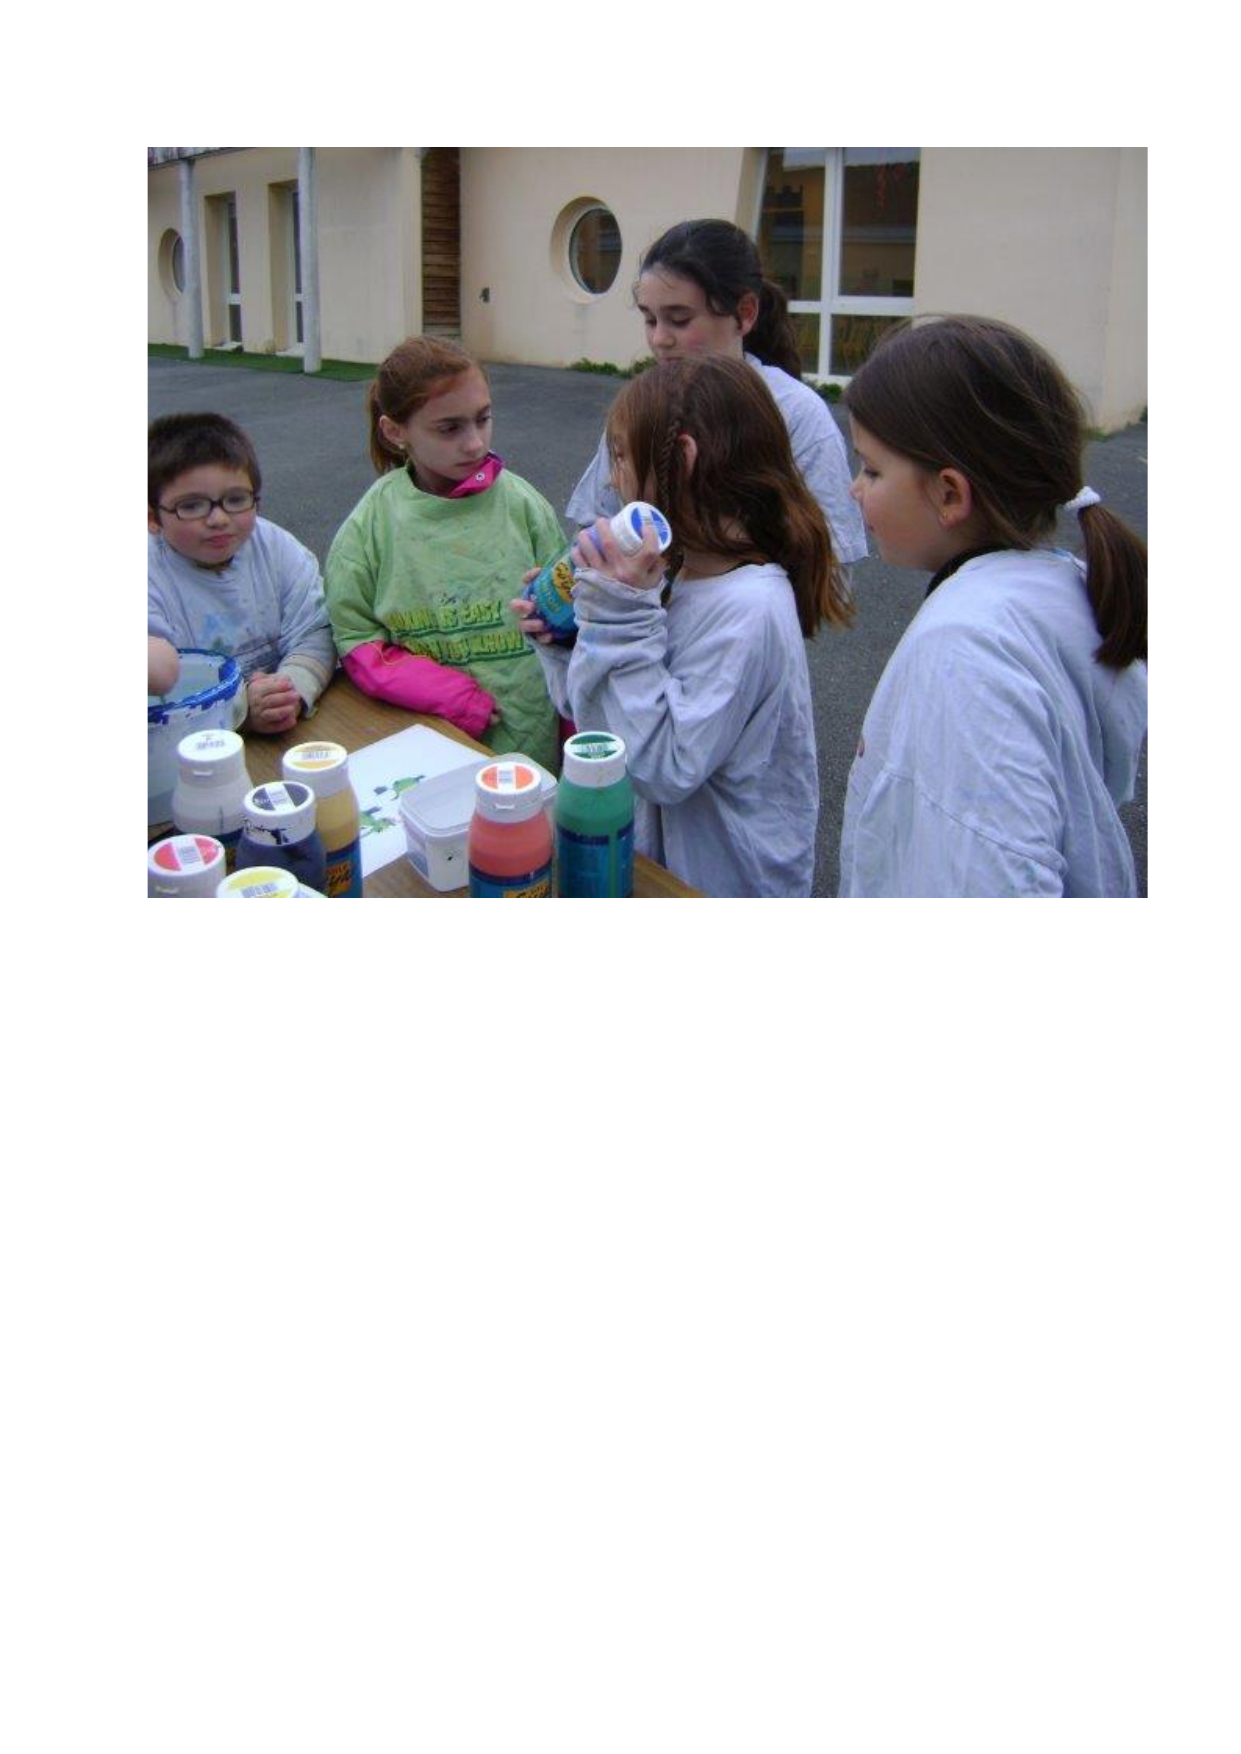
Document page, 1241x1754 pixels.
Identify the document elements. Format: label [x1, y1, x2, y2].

picture [147, 147, 1148, 898]
